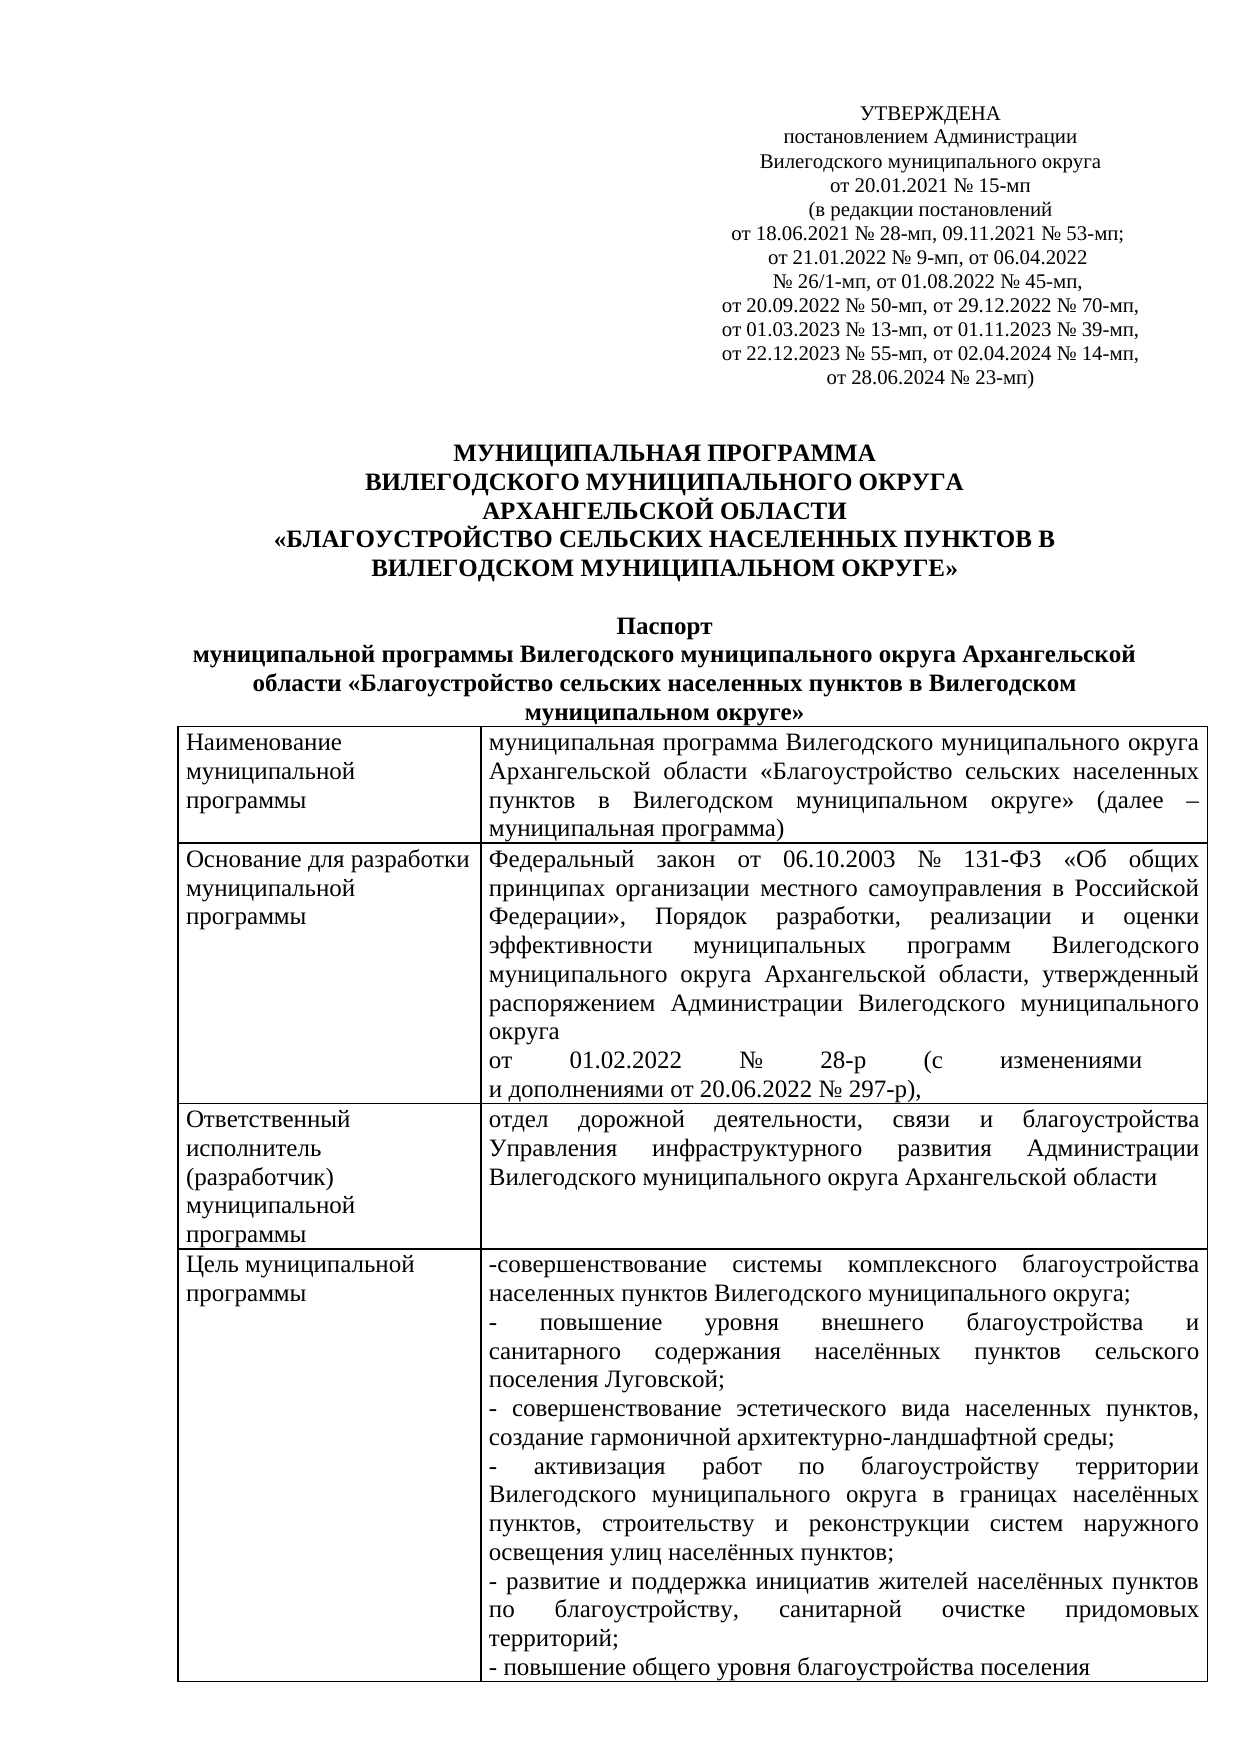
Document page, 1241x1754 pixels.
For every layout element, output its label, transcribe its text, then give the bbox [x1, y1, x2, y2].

subtitle МУНИЦИПАЛЬНАЯ ПРОГРАММА [177, 438, 1152, 467]
table_cell Цель муниципальной программы [179, 1250, 480, 1681]
text АРХАНГЕЛЬСКОЙ ОБЛАСТИ [177, 496, 1152, 524]
text муниципальной программы Вилегодского муниципального округа Архангельской области «Благоустройство сельских населенных пунктов в Вилегодском муниципальном округе» [177, 639, 1152, 726]
table_cell Ответственный исполнитель (разработчик) муниципальной программы [179, 1104, 480, 1248]
table_cell Основание для разработки муниципальной программы [179, 844, 480, 1103]
table_cell отдел дорожной деятельности, связи и благоустройства Управления инфраструктурного развития Администрации Вилегодского муниципального округа Архангельской области [482, 1104, 1207, 1248]
table_header УТВЕРЖДЕНА постановлением Администрации Вилегодского муниципального округа от 20.01.2021 № 15-мп (в редакции постановлений от 18.06.2021 № 28-мп, 09.11.2021 № 53-мп; от 21.01.2022 № 9-мп, от 06.04.2022 № 26/1-мп, от 01.08.2022 № 45-мп, от 20.09.2022 № 50-мп, от 29.12.2022 № 70-мп, от 01.03.2023 № 13-мп, от 01.11.2023 № 39-мп, от 22.12.2023 № 55-мп, от 02.04.2024 № 14-мп, от 28.06.2024 № 23-мп) [709, 100, 1152, 413]
table_header муниципальная программа Вилегодского муниципального округа Архангельской области «Благоустройство сельских населенных пунктов в Вилегодском муниципальном округе» (далее – муниципальная программа) [482, 727, 1207, 842]
text Паспорт [177, 611, 1152, 639]
text ВИЛЕГОДСКОГО МУНИЦИПАЛЬНОГО ОКРУГА [177, 467, 1152, 496]
table_cell -совершенствование системы комплексного благоустройства населенных пунктов Вилегодского муниципального округа; - повышение уровня внешнего благоустройства и санитарного содержания населённых пунктов сельского поселения Луговской; - совершенствование эстетического вида населенных пунктов, создание гармоничной архитектурно-ландшафтной среды; - активизация работ по благоустройству территории Вилегодского муниципального округа в границах населённых пунктов, строительству и реконструкции систем наружного освещения улиц населённых пунктов; - развитие и поддержка инициатив жителей населённых пунктов по благоустройству, санитарной очистке придомовых территорий; - повышение общего уровня благоустройства поселения [482, 1250, 1207, 1681]
table_cell Федеральный закон от 06.10.2003 № 131-ФЗ «Об общих принципах организации местного самоуправления в Российской Федерации», Порядок разработки, реализации и оценки эффективности муниципальных программ Вилегодского муниципального округа Архангельской области, утвержденный распоряжением Администрации Вилегодского муниципального округа от 01.02.2022 № 28-р (с изменениями и дополнениями от 20.06.2022 № 297-р), [482, 844, 1207, 1103]
table_header Наименование муниципальной программы [179, 727, 480, 842]
text «БЛАГОУСТРОЙСТВО СЕЛЬСКИХ НАСЕЛЕННЫХ ПУНКТОВ В ВИЛЕГОДСКОМ МУНИЦИПАЛЬНОМ ОКРУГЕ» [177, 524, 1152, 582]
